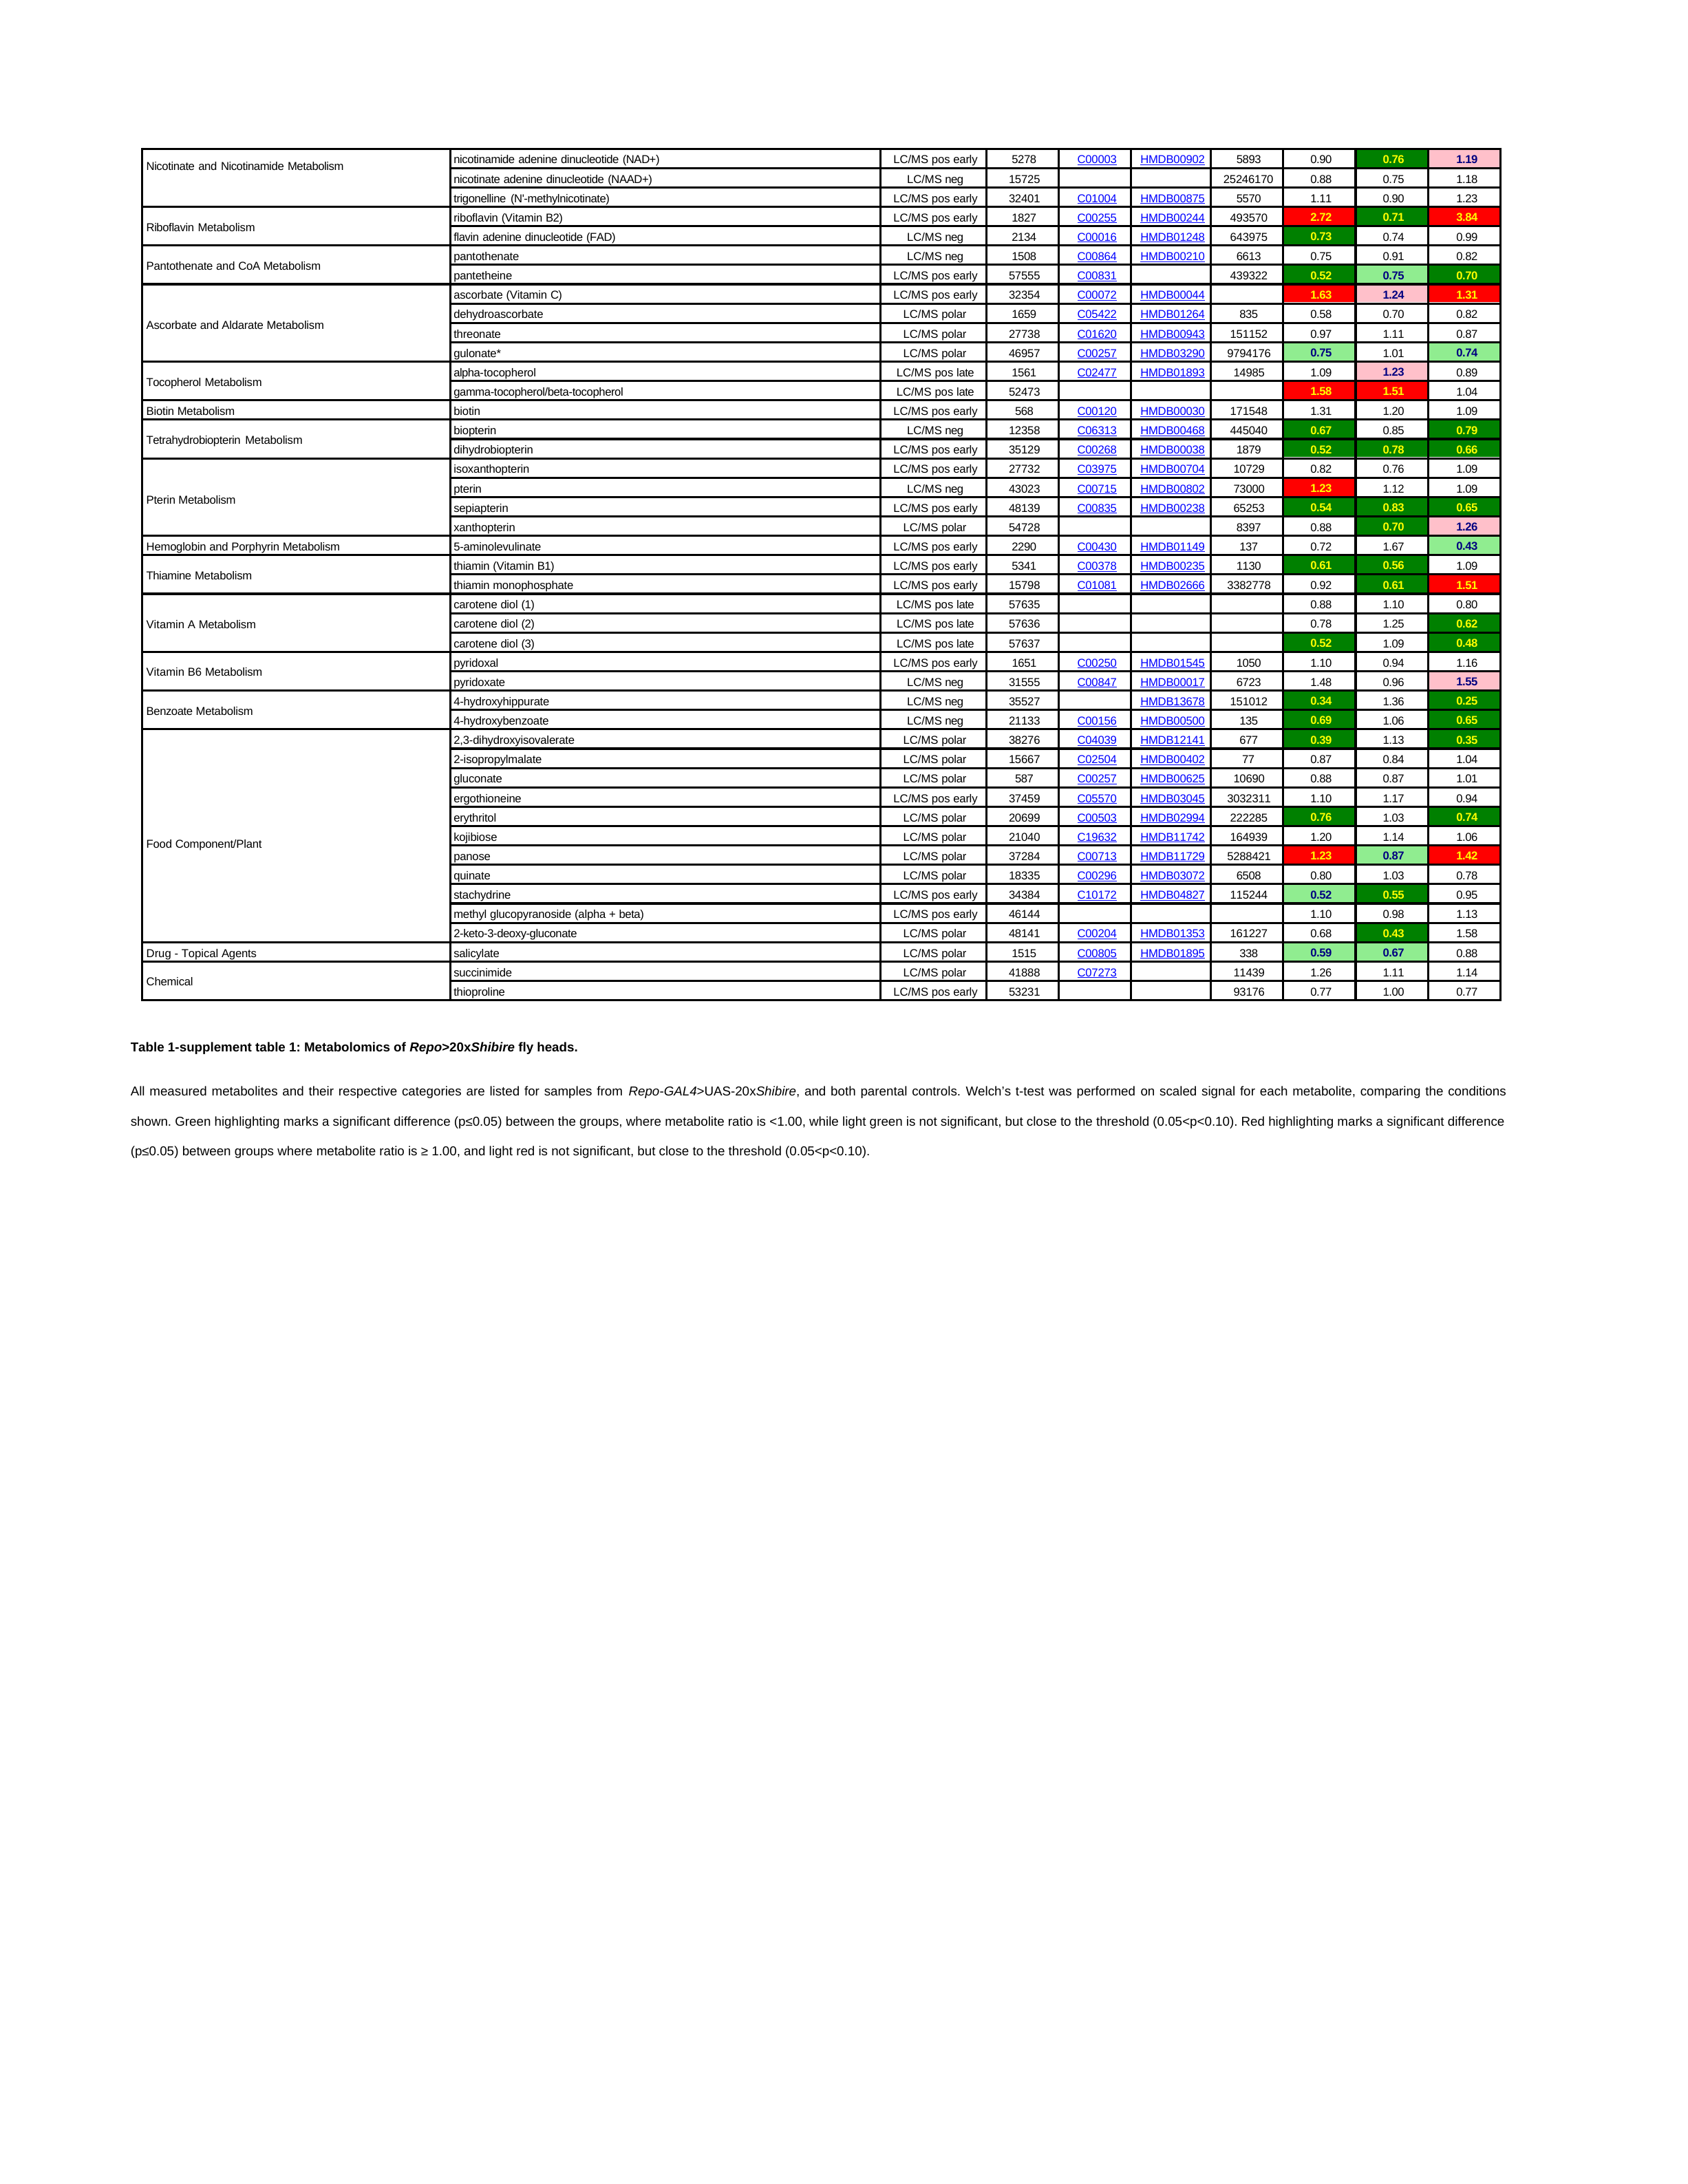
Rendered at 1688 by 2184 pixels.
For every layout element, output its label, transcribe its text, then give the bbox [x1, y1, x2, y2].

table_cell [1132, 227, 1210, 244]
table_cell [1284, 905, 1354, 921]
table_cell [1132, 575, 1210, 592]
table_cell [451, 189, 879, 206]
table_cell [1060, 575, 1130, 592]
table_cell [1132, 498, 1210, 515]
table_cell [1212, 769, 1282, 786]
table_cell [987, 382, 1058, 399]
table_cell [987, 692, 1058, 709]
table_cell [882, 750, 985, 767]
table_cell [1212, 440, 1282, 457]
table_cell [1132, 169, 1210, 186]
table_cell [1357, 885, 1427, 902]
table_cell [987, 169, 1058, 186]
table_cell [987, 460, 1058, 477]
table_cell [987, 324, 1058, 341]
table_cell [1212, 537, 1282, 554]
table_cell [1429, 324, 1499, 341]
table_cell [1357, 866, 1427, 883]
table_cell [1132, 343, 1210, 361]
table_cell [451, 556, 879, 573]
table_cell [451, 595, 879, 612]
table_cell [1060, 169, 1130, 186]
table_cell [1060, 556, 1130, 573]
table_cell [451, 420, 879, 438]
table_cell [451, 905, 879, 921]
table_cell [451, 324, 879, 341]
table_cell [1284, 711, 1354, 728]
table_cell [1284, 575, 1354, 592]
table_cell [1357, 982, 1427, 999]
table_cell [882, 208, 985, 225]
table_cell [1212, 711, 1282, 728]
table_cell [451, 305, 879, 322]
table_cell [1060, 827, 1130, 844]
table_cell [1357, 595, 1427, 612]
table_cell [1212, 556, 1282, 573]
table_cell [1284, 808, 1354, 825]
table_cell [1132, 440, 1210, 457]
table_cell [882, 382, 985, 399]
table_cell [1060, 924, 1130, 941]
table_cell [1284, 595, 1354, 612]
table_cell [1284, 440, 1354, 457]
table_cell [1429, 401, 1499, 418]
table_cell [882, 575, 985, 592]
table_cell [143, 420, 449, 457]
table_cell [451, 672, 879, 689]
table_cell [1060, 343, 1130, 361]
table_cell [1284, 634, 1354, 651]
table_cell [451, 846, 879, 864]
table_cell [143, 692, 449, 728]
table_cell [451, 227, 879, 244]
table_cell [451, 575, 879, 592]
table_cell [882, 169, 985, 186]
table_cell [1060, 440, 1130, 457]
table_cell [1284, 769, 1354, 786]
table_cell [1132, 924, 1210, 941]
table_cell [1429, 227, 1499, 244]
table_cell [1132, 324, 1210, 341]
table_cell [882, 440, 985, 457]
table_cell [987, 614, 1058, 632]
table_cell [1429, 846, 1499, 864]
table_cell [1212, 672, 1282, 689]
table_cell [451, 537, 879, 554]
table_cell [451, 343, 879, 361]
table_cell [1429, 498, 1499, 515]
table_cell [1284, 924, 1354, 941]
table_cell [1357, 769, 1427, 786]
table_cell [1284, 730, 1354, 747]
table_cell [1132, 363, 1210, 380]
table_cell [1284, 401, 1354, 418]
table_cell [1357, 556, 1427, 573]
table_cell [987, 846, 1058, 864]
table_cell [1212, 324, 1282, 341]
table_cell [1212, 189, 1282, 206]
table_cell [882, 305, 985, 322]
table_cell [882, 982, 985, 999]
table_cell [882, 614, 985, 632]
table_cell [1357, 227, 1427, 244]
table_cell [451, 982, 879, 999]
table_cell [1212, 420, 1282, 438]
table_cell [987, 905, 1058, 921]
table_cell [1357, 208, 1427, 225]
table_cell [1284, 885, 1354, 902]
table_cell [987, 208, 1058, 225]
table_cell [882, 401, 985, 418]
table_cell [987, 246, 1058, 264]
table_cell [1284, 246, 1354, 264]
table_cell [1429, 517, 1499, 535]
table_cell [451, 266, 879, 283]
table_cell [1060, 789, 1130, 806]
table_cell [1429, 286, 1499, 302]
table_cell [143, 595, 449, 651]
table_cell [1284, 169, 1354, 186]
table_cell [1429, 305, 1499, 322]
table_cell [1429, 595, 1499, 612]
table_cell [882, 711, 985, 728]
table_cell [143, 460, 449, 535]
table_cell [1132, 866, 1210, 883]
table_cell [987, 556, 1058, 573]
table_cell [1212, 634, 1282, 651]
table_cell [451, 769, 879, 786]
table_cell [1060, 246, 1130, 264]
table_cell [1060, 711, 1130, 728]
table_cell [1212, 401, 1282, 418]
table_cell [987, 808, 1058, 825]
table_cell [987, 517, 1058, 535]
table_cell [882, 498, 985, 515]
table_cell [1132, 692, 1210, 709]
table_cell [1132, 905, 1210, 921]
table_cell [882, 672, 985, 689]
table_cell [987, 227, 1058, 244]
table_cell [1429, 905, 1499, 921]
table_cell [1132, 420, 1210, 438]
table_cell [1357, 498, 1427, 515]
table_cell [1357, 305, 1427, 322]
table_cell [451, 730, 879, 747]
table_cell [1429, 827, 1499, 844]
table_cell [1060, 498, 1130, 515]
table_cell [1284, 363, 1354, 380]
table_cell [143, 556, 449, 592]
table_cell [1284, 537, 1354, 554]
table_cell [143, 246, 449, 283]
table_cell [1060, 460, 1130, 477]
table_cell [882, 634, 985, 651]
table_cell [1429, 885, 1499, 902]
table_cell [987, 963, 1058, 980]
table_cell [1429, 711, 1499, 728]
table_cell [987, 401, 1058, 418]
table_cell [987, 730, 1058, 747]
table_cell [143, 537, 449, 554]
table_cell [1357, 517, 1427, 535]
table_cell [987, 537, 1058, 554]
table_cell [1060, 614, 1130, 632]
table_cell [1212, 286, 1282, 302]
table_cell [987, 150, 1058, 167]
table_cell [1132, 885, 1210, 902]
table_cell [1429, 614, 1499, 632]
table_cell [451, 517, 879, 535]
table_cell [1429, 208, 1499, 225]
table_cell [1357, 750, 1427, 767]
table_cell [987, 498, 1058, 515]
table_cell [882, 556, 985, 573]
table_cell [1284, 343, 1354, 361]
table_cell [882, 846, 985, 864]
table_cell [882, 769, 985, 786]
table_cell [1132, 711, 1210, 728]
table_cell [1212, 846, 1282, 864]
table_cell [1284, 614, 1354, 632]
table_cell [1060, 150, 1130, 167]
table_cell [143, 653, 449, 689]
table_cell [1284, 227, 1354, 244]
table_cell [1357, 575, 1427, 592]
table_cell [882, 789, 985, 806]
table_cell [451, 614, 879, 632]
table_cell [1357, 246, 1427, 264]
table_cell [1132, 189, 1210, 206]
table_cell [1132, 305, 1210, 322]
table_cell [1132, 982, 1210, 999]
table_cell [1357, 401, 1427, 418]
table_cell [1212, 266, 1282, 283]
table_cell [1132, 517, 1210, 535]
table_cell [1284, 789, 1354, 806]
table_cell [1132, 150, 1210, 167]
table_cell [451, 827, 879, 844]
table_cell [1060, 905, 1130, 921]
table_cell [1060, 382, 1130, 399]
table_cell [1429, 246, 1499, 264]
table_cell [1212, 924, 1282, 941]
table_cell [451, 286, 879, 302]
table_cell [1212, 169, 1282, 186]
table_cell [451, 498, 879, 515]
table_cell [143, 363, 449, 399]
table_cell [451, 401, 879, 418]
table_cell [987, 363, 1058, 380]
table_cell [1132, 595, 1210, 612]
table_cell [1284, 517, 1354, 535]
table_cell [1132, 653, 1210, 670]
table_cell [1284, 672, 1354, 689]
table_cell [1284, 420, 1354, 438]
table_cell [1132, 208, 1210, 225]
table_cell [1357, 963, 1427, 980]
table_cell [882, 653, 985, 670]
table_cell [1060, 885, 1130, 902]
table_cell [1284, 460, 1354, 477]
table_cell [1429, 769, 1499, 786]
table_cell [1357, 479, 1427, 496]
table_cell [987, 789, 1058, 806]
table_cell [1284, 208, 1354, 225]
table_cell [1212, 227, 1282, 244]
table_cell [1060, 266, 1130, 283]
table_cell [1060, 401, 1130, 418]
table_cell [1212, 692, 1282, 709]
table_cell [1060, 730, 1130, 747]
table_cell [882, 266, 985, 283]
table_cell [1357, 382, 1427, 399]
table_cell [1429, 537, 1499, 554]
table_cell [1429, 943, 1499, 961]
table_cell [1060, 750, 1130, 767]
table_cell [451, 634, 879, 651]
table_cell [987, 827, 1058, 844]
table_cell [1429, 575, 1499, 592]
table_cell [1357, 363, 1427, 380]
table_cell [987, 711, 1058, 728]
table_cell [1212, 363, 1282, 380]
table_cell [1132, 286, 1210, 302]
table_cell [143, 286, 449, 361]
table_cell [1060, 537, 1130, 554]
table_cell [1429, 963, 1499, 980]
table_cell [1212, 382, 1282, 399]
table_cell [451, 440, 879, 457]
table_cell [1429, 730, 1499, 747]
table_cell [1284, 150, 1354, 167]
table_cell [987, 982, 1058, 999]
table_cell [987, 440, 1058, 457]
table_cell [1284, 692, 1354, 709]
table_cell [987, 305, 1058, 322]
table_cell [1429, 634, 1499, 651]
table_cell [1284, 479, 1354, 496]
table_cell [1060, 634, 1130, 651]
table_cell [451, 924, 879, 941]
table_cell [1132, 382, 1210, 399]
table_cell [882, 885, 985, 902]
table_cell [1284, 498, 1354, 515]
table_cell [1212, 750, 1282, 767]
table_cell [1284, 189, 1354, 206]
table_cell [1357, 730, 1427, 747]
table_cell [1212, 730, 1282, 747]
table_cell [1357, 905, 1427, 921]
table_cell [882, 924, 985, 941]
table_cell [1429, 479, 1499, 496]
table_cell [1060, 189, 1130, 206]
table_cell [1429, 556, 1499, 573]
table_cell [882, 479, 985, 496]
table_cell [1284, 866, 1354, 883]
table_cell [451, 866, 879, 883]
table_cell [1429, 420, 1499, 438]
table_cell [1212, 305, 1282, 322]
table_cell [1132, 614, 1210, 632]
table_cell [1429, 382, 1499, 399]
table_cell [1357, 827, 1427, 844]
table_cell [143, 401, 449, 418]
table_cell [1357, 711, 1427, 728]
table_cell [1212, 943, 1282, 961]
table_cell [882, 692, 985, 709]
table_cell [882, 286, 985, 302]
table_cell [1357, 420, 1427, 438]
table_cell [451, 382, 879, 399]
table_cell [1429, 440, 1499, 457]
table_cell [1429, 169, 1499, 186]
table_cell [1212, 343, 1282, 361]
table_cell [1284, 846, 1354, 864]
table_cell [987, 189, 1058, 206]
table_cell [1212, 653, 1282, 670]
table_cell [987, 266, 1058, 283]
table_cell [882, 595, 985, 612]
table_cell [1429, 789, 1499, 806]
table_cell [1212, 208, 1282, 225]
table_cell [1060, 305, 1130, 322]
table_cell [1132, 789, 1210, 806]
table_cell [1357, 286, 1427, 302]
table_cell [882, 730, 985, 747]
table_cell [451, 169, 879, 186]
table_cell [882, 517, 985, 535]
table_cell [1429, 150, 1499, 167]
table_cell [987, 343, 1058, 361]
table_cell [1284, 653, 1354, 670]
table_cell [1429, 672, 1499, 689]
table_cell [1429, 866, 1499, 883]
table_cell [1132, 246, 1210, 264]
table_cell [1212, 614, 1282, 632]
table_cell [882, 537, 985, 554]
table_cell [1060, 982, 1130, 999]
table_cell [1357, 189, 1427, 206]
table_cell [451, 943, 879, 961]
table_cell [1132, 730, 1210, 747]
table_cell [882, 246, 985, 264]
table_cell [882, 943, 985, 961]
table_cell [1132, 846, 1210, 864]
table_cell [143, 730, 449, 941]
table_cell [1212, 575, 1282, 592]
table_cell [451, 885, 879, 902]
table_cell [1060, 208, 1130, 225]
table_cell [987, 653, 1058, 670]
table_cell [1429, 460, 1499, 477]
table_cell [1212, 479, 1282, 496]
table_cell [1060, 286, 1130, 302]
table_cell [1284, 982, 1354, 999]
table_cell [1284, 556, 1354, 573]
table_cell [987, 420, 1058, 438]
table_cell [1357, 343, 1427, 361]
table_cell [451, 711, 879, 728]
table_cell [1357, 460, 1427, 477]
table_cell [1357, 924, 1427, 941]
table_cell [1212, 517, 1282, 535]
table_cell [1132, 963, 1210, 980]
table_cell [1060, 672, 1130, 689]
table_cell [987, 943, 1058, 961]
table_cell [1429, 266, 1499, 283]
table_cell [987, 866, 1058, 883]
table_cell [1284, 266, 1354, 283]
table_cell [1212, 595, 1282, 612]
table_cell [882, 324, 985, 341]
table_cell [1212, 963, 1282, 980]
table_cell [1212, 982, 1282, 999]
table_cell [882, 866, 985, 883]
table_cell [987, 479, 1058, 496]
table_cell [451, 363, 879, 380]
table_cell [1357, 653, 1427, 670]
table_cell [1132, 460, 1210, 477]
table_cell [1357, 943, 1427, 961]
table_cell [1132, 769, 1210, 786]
text All measured metabolites and their respective categories are listed for samples from Repo-GAL4>UAS-20xShibire, and both parental controls. Welch’s t-test was performed on scaled signal for each metabolite, comparing the conditions shown. Green highlighting marks a significant difference (p≤0.05) between the groups, where metabolite ratio is <1.00, while light green is not significant, but close to the threshold (0.05<p<0.10). Red highlighting marks a significant difference (p≤0.05) between groups where metabolite ratio is ≥ 1.00, and light red is not significant, but close to the threshold (0.05<p<0.10). [130, 1084, 1506, 1158]
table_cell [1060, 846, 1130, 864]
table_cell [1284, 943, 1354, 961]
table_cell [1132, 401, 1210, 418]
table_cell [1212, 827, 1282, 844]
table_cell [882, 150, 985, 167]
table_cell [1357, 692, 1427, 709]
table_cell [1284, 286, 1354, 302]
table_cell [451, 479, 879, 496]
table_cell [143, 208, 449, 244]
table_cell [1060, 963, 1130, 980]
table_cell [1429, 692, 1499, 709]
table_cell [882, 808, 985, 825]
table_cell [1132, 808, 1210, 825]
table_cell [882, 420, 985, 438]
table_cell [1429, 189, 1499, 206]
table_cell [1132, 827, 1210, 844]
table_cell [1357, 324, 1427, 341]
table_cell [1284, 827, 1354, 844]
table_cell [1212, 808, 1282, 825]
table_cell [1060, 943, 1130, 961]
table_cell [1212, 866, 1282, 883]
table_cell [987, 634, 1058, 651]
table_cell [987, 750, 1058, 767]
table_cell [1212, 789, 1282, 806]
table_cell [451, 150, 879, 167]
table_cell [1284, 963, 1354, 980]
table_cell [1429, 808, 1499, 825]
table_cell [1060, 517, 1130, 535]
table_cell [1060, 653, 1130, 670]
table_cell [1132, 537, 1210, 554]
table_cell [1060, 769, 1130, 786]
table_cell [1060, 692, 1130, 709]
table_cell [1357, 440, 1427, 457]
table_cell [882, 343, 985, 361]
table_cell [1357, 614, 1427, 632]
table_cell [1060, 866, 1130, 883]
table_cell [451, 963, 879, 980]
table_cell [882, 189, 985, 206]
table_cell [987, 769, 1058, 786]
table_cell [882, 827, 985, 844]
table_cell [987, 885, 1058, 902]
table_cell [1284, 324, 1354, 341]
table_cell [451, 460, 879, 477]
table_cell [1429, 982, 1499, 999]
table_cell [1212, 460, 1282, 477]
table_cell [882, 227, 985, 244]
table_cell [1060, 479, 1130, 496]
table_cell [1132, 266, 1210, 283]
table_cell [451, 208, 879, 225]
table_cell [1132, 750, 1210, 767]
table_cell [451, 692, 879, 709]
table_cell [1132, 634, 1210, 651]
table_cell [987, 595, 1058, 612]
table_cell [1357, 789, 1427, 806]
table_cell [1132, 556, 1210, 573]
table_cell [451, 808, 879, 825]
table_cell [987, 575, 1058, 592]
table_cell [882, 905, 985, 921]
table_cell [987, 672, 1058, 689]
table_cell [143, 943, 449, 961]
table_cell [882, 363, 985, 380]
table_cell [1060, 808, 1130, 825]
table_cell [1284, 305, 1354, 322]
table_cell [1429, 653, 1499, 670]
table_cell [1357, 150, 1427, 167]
text Table 1-supplement table 1: Metabolomics of Repo>20xShibire fly heads. [130, 1040, 1506, 1055]
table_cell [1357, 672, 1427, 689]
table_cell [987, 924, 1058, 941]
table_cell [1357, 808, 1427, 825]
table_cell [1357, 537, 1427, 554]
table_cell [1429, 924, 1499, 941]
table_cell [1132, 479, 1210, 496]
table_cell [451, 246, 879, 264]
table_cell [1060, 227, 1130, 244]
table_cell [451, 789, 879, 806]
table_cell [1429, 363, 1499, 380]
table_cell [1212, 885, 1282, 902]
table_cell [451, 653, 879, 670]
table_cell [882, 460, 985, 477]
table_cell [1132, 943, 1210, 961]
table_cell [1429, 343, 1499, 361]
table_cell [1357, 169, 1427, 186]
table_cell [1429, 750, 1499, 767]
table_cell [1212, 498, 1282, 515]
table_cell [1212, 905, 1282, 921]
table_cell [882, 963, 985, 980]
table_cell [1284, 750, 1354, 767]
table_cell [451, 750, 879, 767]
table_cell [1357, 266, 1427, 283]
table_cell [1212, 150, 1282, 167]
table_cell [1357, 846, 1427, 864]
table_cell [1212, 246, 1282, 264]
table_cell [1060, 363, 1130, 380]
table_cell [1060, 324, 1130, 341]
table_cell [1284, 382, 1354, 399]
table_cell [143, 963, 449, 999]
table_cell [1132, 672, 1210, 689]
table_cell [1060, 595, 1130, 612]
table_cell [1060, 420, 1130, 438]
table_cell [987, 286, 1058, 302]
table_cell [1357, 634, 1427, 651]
